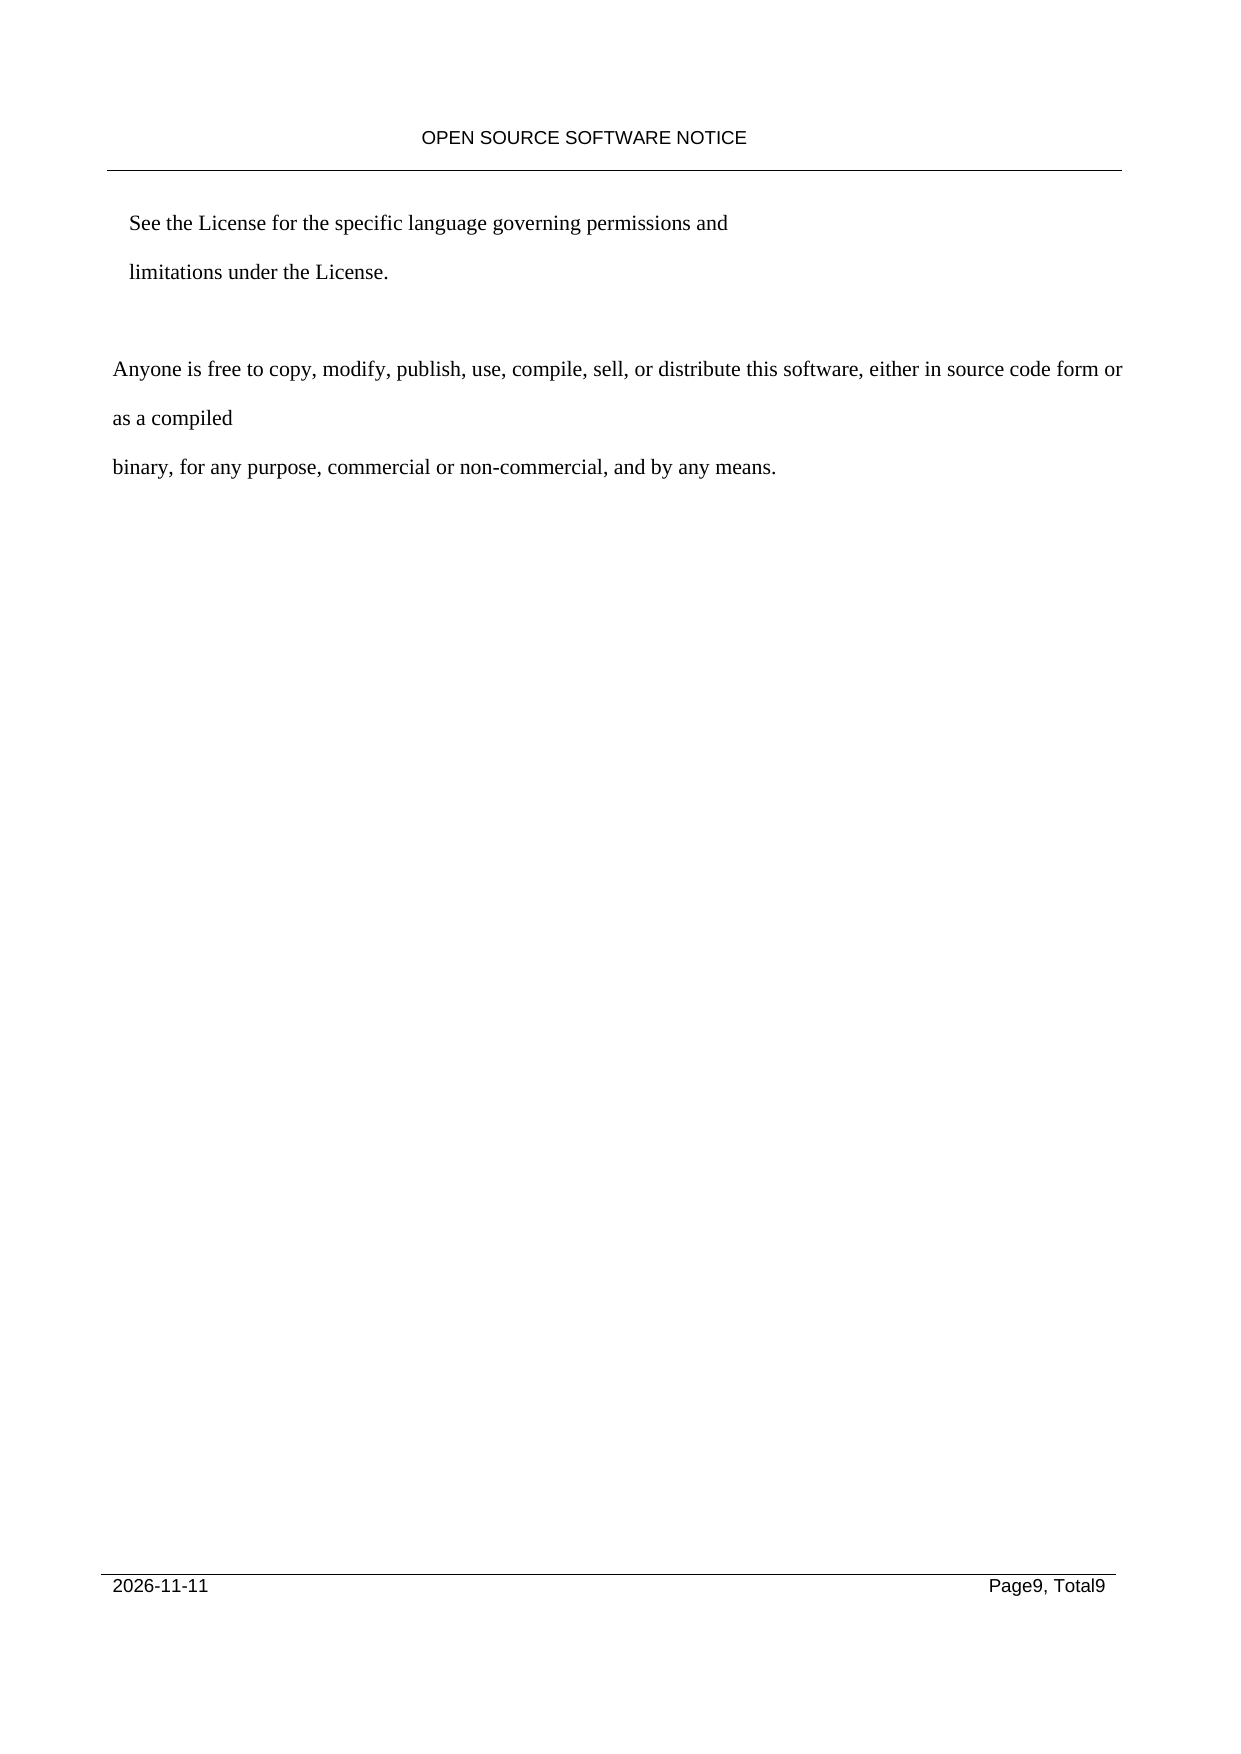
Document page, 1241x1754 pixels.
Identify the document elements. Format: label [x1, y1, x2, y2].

text [112, 206, 1128, 483]
